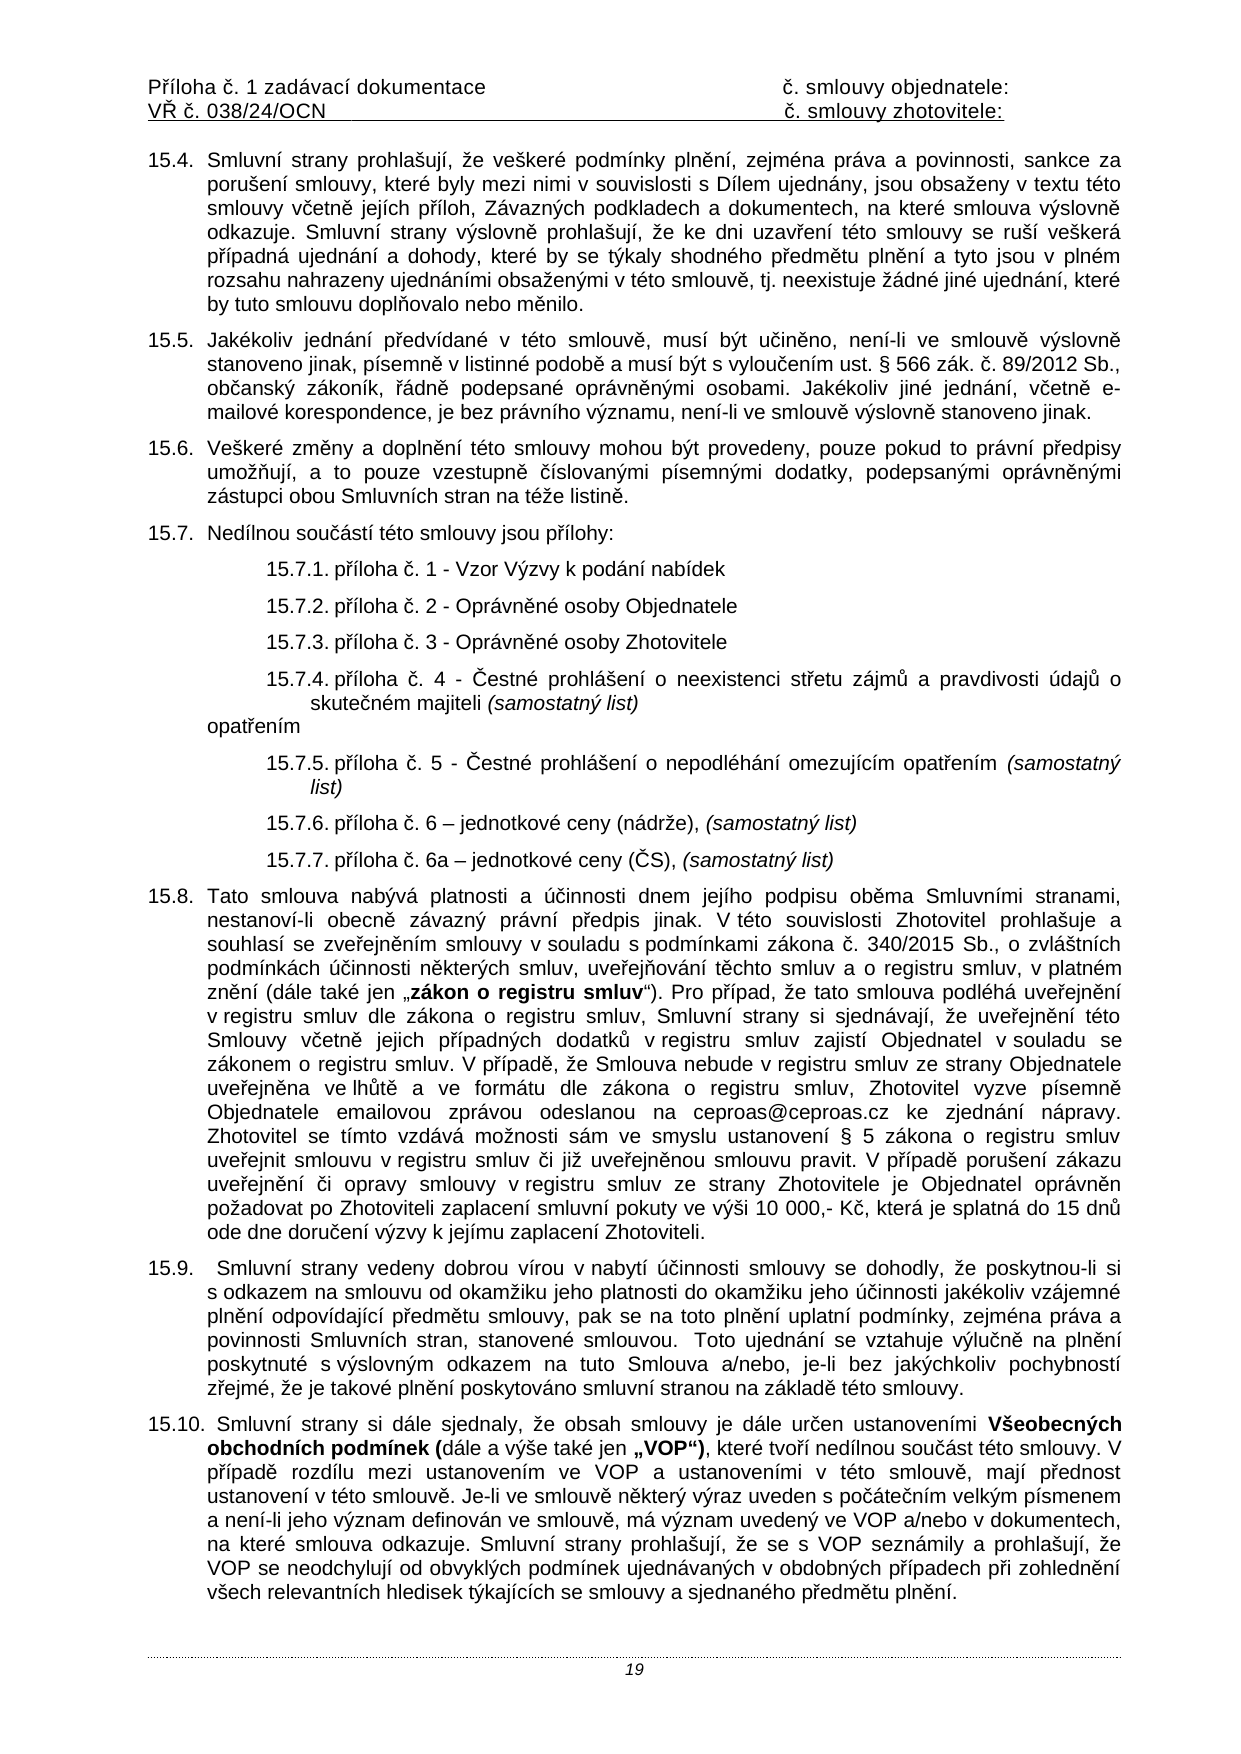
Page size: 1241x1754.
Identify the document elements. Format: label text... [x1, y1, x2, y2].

text Jakékoliv jednání předvídané v této smlouvě, musí být učiněno, není-li ve smlouvě výslovně stanoveno jinak, písemně v listinné podobě a musí být s vyloučením ust. § 566 zák. č. 89/2012 Sb., občanský zákoník, řádně podepsané oprávněnými osobami. Jakékoliv jiné jednání, včetně e-mailové korespondence, je bez právního významu, není-li ve smlouvě výslovně stanoveno jinak. [148, 328, 1122, 424]
text příloha č. 2 - Oprávněné osoby Objednatele [266, 593, 1122, 617]
text příloha č. 4 - Čestné prohlášení o neexistenci střetu zájmů a pravdivosti údajů o skutečném majiteli (samostatný list) [266, 666, 1122, 714]
text příloha č. 6a – jednotkové ceny (ČS), (samostatný list) [266, 848, 1122, 872]
text opatřením [207, 714, 1122, 738]
text příloha č. 5 - Čestné prohlášení o nepodléhání omezujícím opatřením (samostatný list) [266, 751, 1122, 799]
text Nedílnou součástí této smlouvy jsou přílohy: [148, 521, 1122, 544]
text Veškeré změny a doplnění této smlouvy mohou být provedeny, pouze pokud to právní předpisy umožňují, a to pouze vzestupně číslovanými písemnými dodatky, podepsanými oprávněnými zástupci obou Smluvních stran na téže listině. [148, 436, 1122, 508]
text příloha č. 6 – jednotkové ceny (nádrže), (samostatný list) [266, 811, 1122, 835]
text Smluvní strany vedeny dobrou vírou v nabytí účinnosti smlouvy se dohodly, že poskytnou-li si s odkazem na smlouvu od okamžiku jeho platnosti do okamžiku jeho účinnosti jakékoliv vzájemné plnění odpovídající předmětu smlouvy, pak se na toto plnění uplatní podmínky, zejména práva a povinnosti Smluvních stran, stanovené smlouvou. Toto ujednání se vztahuje výlučně na plnění poskytnuté s výslovným odkazem na tuto Smlouva a/nebo, je-li bez jakýchkoliv pochybností zřejmé, že je takové plnění poskytováno smluvní stranou na základě této smlouvy. [148, 1256, 1122, 1400]
text příloha č. 3 - Oprávněné osoby Zhotovitele [266, 630, 1122, 654]
text Tato smlouva nabývá platnosti a účinnosti dnem jejího podpisu oběma Smluvními stranami, nestanoví-li obecně závazný právní předpis jinak. V této souvislosti Zhotovitel prohlašuje a souhlasí se zveřejněním smlouvy v souladu s podmínkami zákona č. 340/2015 Sb., o zvláštních podmínkách účinnosti některých smluv, uveřejňování těchto smluv a o registru smluv, v platném znění (dále také jen „zákon o registru smluv“). Pro případ, že tato smlouva podléhá uveřejnění v registru smluv dle zákona o registru smluv, Smluvní strany si sjednávají, že uveřejnění této Smlouvy včetně jejich případných dodatků v registru smluv zajistí Objednatel v souladu se zákonem o registru smluv. V případě, že Smlouva nebude v registru smluv ze strany Objednatele uveřejněna ve lhůtě a ve formátu dle zákona o registru smluv, Zhotovitel vyzve písemně Objednatele emailovou zprávou odeslanou na ceproas@ceproas.cz ke zjednání nápravy. Zhotovitel se tímto vzdává možnosti sám ve smyslu ustanovení § 5 zákona o registru smluv uveřejnit smlouvu v registru smluv či již uveřejněnou smlouvu pravit. V případě porušení zákazu uveřejnění či opravy smlouvy v registru smluv ze strany Zhotovitele je Objednatel oprávněn požadovat po Zhotoviteli zaplacení smluvní pokuty ve výši 10 000,- Kč, která je splatná do 15 dnů ode dne doručení výzvy k jejímu zaplacení Zhotoviteli. [148, 884, 1122, 1243]
text Smluvní strany si dále sjednaly, že obsah smlouvy je dále určen ustanoveními Všeobecných obchodních podmínek (dále a výše také jen „VOP“), které tvoří nedílnou součást této smlouvy. V případě rozdílu mezi ustanovením ve VOP a ustanoveními v této smlouvě, mají přednost ustanovení v této smlouvě. Je-li ve smlouvě některý výraz uveden s počátečním velkým písmenem a není-li jeho význam definován ve smlouvě, má význam uvedený ve VOP a/nebo v dokumentech, na které smlouva odkazuje. Smluvní strany prohlašují, že se s VOP seznámily a prohlašují, že VOP se neodchylují od obvyklých podmínek ujednávaných v obdobných případech při zohlednění všech relevantních hledisek týkajících se smlouvy a sjednaného předmětu plnění. [148, 1412, 1122, 1604]
text příloha č. 1 - Vzor Výzvy k podání nabídek [266, 557, 1122, 581]
text Smluvní strany prohlašují, že veškeré podmínky plnění, zejména práva a povinnosti, sankce za porušení smlouvy, které byly mezi nimi v souvislosti s Dílem ujednány, jsou obsaženy v textu této smlouvy včetně jejích příloh, Závazných podkladech a dokumentech, na které smlouva výslovně odkazuje. Smluvní strany výslovně prohlašují, že ke dni uzavření této smlouvy se ruší veškerá případná ujednání a dohody, které by se týkaly shodného předmětu plnění a tyto jsou v plném rozsahu nahrazeny ujednáními obsaženými v této smlouvě, tj. neexistuje žádné jiné ujednání, které by tuto smlouvu doplňovalo nebo měnilo. [148, 148, 1122, 315]
